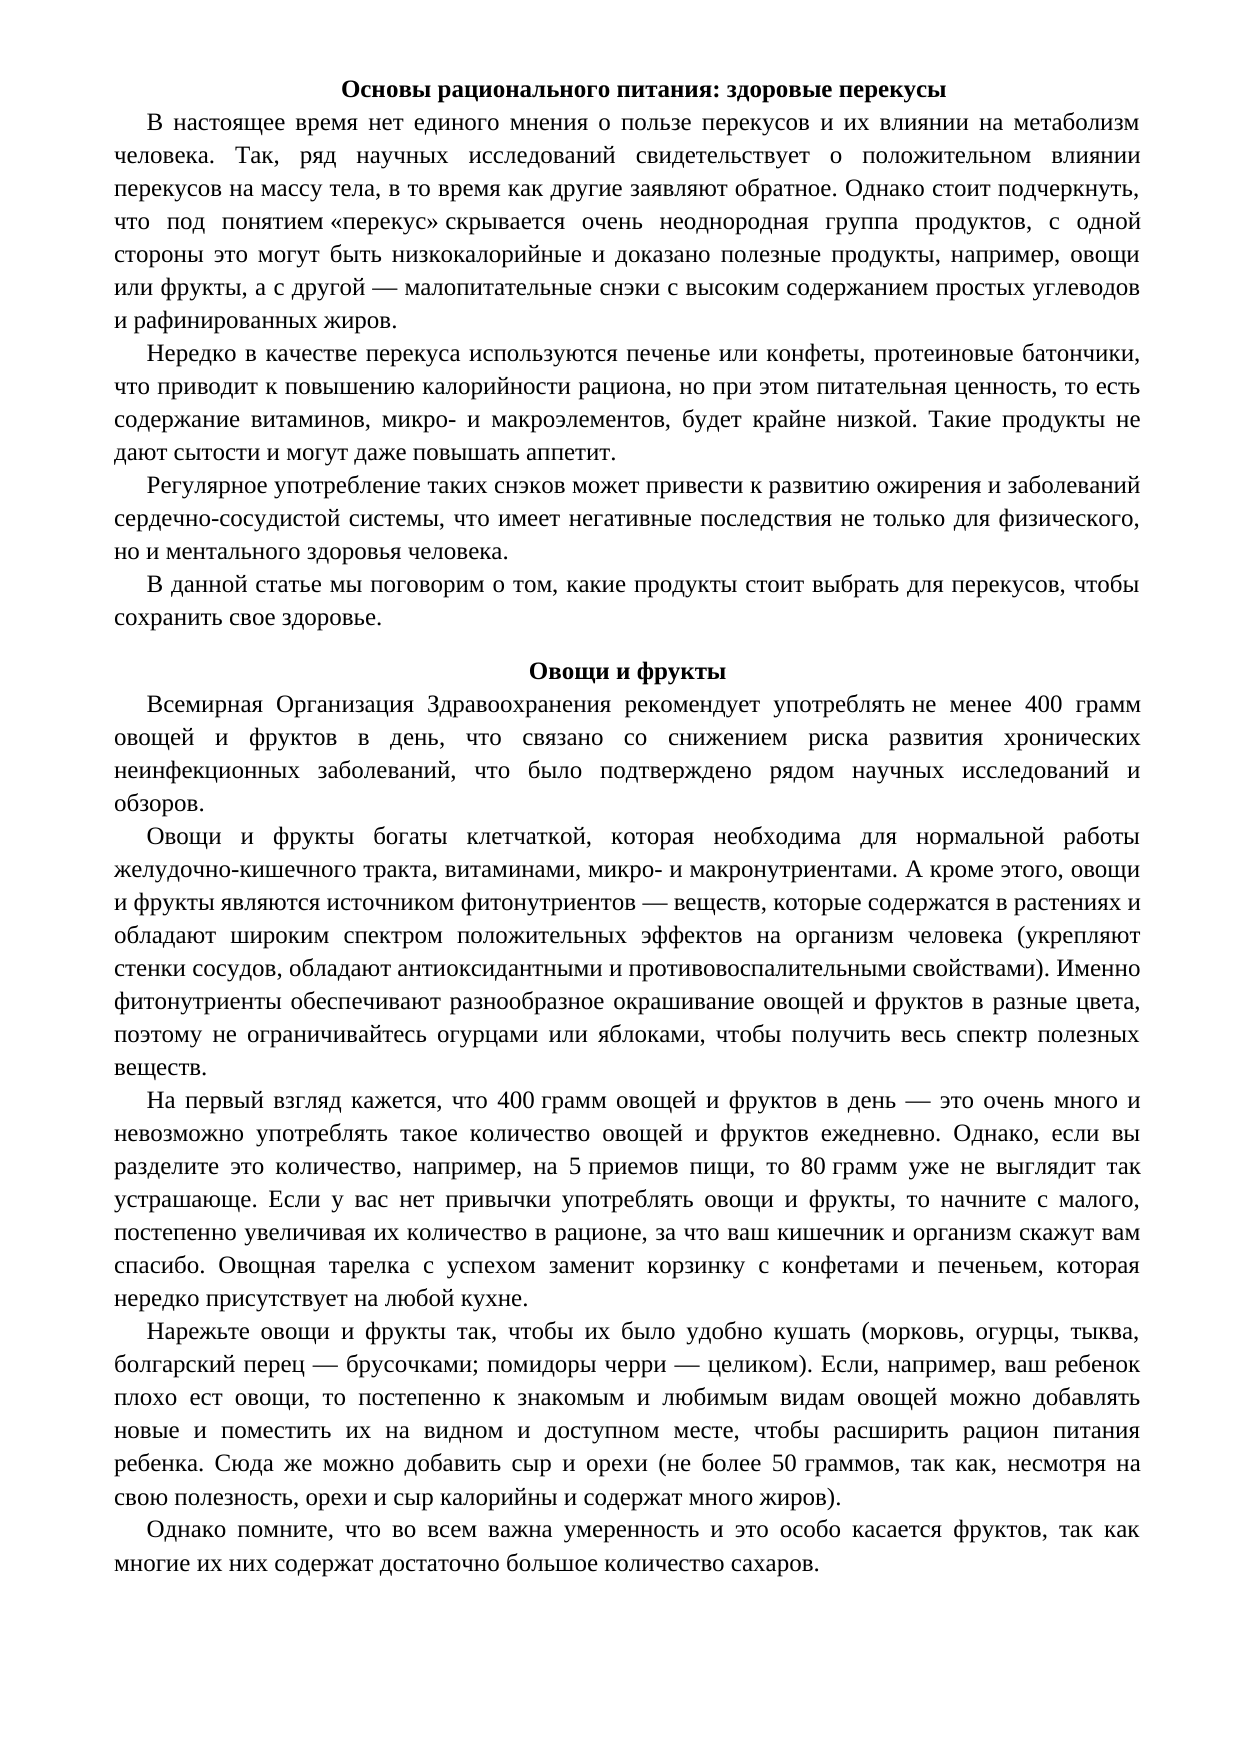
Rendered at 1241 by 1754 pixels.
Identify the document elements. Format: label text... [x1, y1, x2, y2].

text Всемирная Организация Здравоохранения рекомендует употреблять не менее 400 грамм овощей и фруктов в день, что связано со снижением риска развития хронических неинфекционных заболеваний, что было подтверждено рядом научных исследований и обзоров. [114, 689, 1141, 817]
text Овощи и фрукты богаты клетчаткой, которая необходима для нормальной работы желудочно-кишечного тракта, витаминами, микро- и макронутриентами. А кроме этого, овощи и фрукты являются источником фитонутриентов — веществ, которые содержатся в растениях и обладают широким спектром положительных эффектов на организм человека (укрепляют стенки сосудов, обладают антиоксидантными и противовоспалительными свойствами). Именно фитонутриенты обеспечивают разнообразное окрашивание овощей и фруктов в разные цвета, поэтому не ограничивайтесь огурцами или яблоками, чтобы получить весь спектр полезных веществ. [114, 821, 1141, 1081]
text В данной статье мы поговорим о том, какие продукты стоит выбрать для перекусов, чтобы сохранить свое здоровье. [114, 569, 1141, 631]
text Нередко в качестве перекуса используются печенье или конфеты, протеиновые батончики, что приводит к повышению калорийности рациона, но при этом питательная ценность, то есть содержание витаминов, микро- и макроэлементов, будет крайне низкой. Такие продукты не дают сытости и могут даже повышать аппетит. [114, 338, 1141, 466]
text Регулярное употребление таких снэков может привести к развитию ожирения и заболеваний сердечно-сосудистой системы, что имеет негативные последствия не только для физического, но и ментального здоровья человека. [114, 470, 1141, 565]
text В настоящее время нет единого мнения о пользе перекусов и их влиянии на метаболизм человека. Так, ряд научных исследований свидетельствует о положительном влиянии перекусов на массу тела, в то время как другие заявляют обратное. Однако стоит подчеркнуть, что под понятием «перекус» скрывается очень неоднородная группа продуктов, с одной стороны это могут быть низкокалорийные и доказано полезные продукты, например, овощи или фрукты, а с другой — малопитательные снэки с высоким содержанием простых углеводов и рафинированных жиров. [114, 107, 1141, 334]
text Нарежьте овощи и фрукты так, чтобы их было удобно кушать (морковь, огурцы, тыква, болгарский перец — брусочками; помидоры черри — целиком). Если, например, ваш ребенок плохо ест овощи, то постепенно к знакомым и любимым видам овощей можно добавлять новые и поместить их на видном и доступном месте, чтобы расширить рацион питания ребенка. Сюда же можно добавить сыр и орехи (не более 50 граммов, так как, несмотря на свою полезность, орехи и сыр калорийны и содержат много жиров). [114, 1316, 1141, 1510]
text Однако помните, что во всем важна умеренность и это особо касается фруктов, так как многие их них содержат достаточно большое количество сахаров. [114, 1514, 1141, 1576]
subtitle Овощи и фрукты [103, 656, 1152, 685]
text Основы рационального питания: здоровые перекусы [114, 74, 1141, 103]
text На первый взгляд кажется, что 400 грамм овощей и фруктов в день — это очень много и невозможно употреблять такое количество овощей и фруктов ежедневно. Однако, если вы разделите это количество, например, на 5 приемов пищи, то 80 грамм уже не выглядит так устрашающе. Если у вас нет привычки употреблять овощи и фрукты, то начните с малого, постепенно увеличивая их количество в рационе, за что ваш кишечник и организм скажут вам спасибо. Овощная тарелка с успехом заменит корзинку с конфетами и печеньем, которая нередко присутствует на любой кухне. [114, 1085, 1141, 1312]
